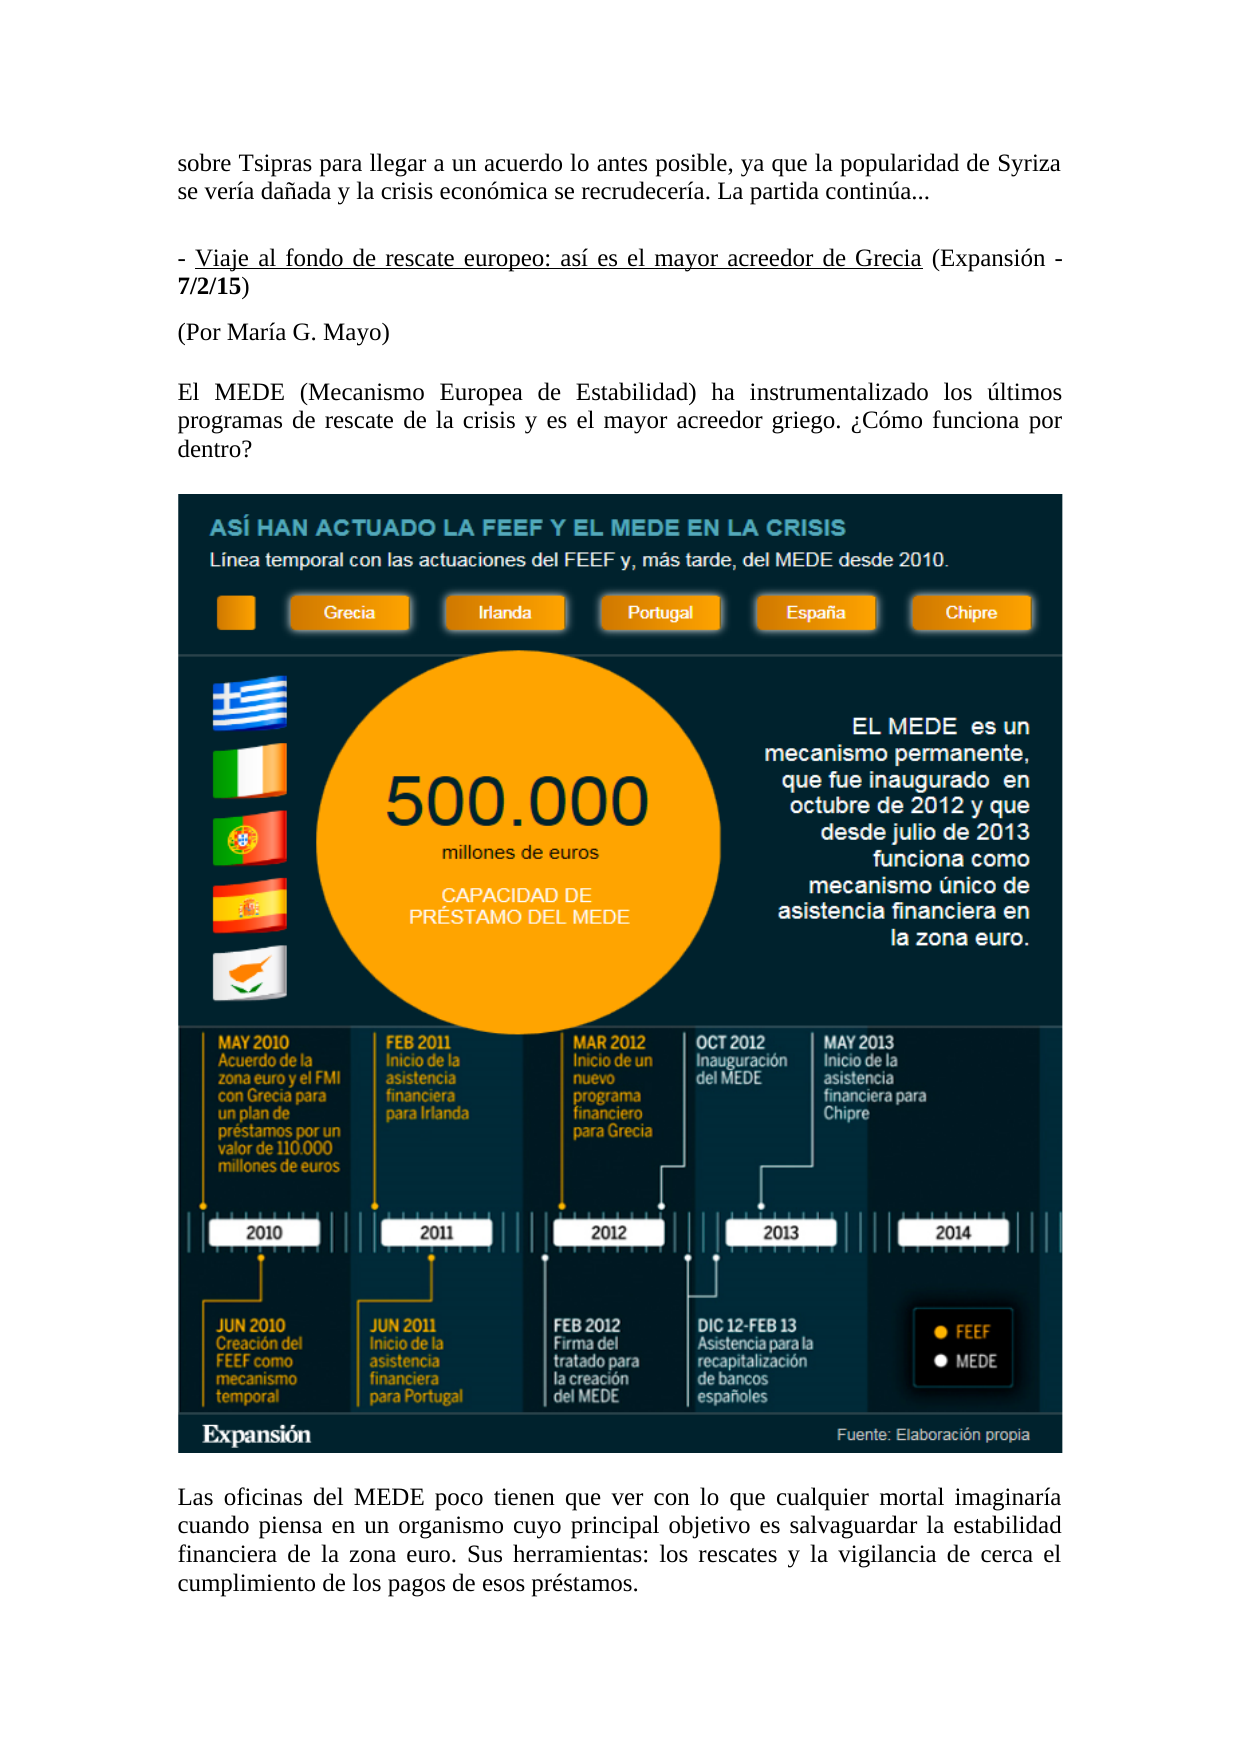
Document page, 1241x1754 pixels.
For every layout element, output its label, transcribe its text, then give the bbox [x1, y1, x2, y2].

text (Por María G. Mayo) [177, 317, 1063, 346]
text - Viaje al fondo de rescate europeo: así es el mayor acreedor de Grecia (Expansión - 7/2/15) [177, 243, 1063, 300]
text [177, 148, 1063, 205]
text Las oficinas del MEDE poco tienen que ver con lo que cualquier mortal imaginaría cuando piensa en un organismo cuyo principal objetivo es salvaguardar la estabilidad financiera de la zona euro. Sus herramientas: los rescates y la vigilancia de cerca el cumplimiento de los pagos de esos préstamos. [177, 1482, 1063, 1597]
picture [177, 494, 1063, 1453]
text El MEDE (Mecanismo Europea de Estabilidad) ha instrumentalizado los últimos programas de rescate de la crisis y es el mayor acreedor griego. ¿Cómo funciona por dentro? [177, 377, 1063, 463]
